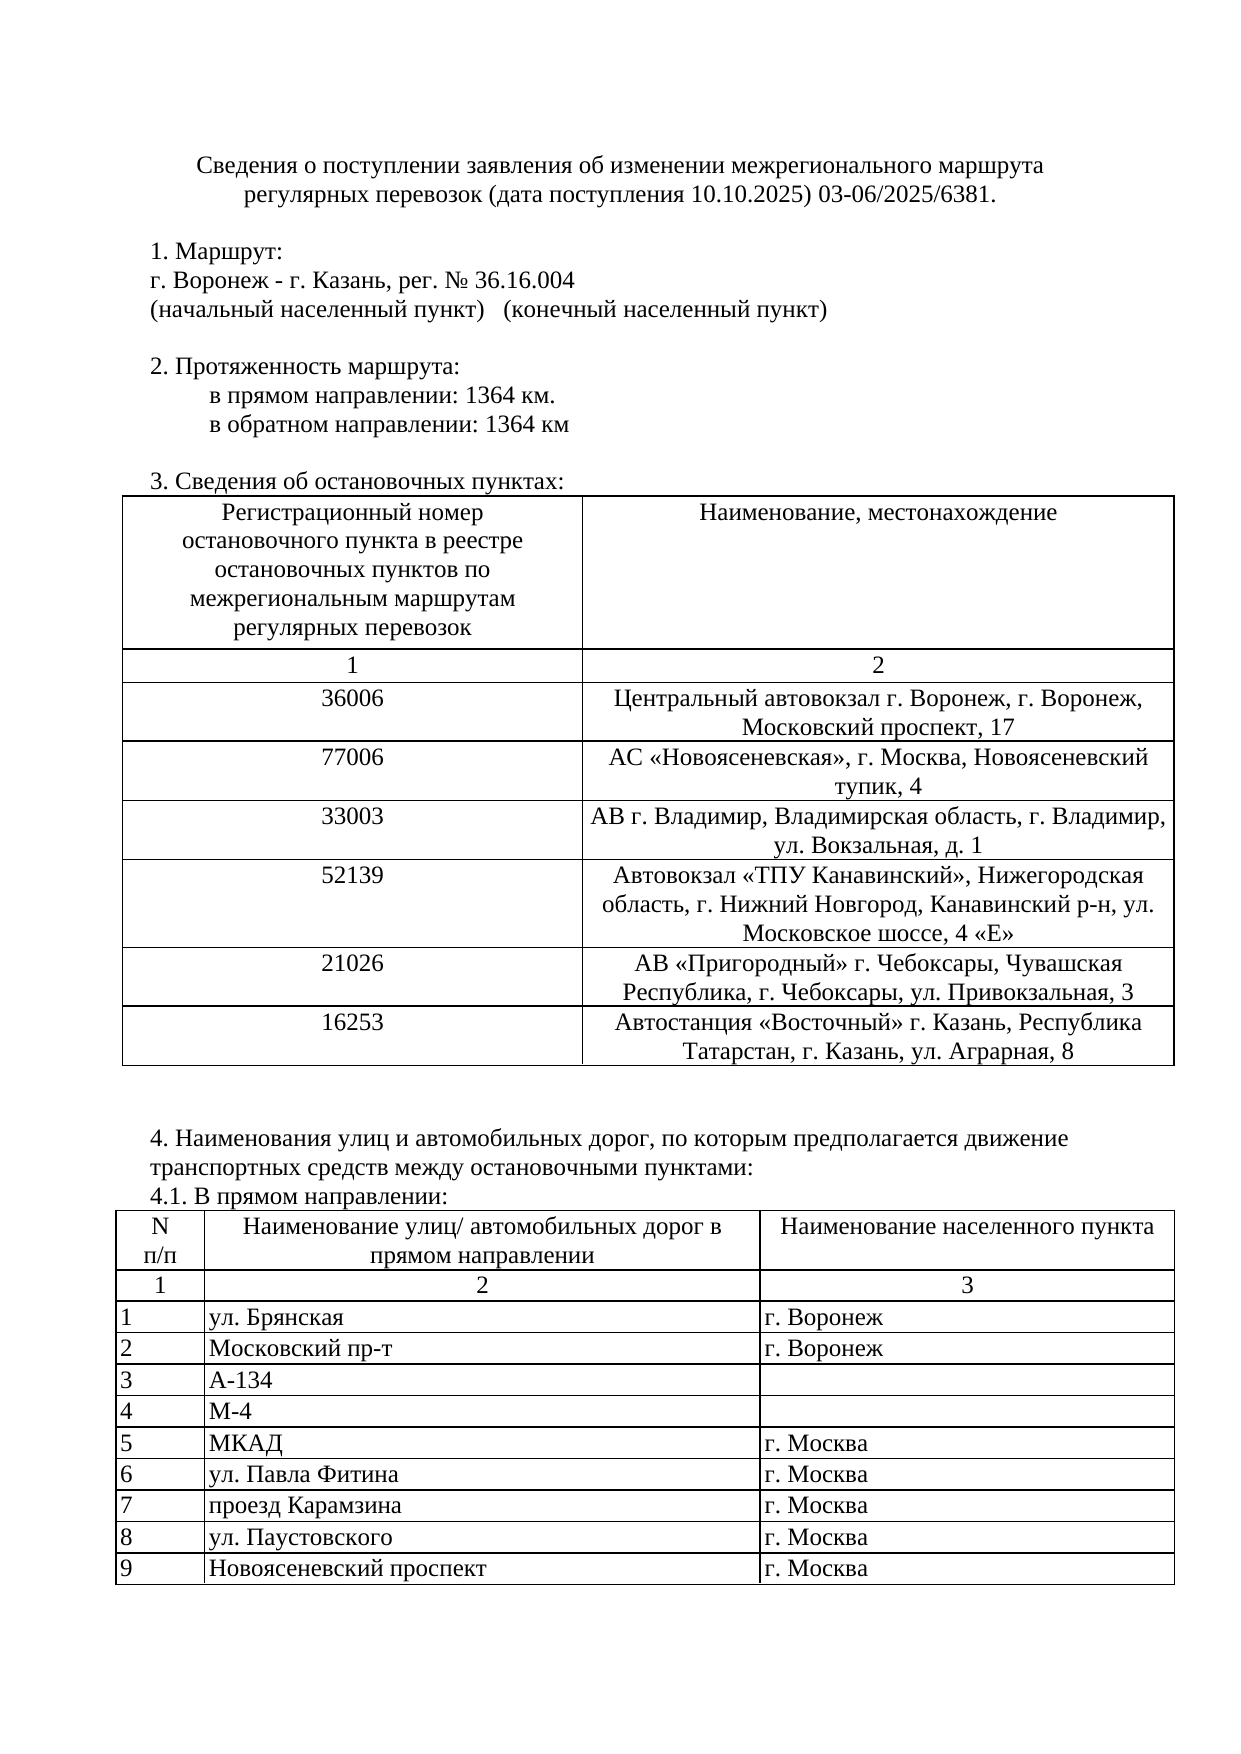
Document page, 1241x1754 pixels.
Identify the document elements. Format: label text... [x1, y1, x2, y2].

table_cell 77006 [123, 742, 582, 799]
table_header N п/п [117, 1211, 204, 1269]
table_header Наименование населенного пункта [761, 1211, 1174, 1269]
table_cell 3 [761, 1271, 1174, 1300]
table_cell г. Москва [761, 1428, 1174, 1458]
table_cell 33003 [123, 801, 582, 858]
table_cell [761, 1396, 1174, 1426]
table_cell г. Москва [761, 1459, 1174, 1489]
text 3. Сведения об остановочных пунктах: [150, 466, 1090, 495]
table_header Наименование улиц/ автомобильных дорог в прямом направлении [205, 1211, 759, 1269]
table_header Регистрационный номер остановочного пункта в реестре остановочных пунктов по межрегиональным маршрутам регулярных перевозок [123, 497, 582, 648]
table_cell г. Воронеж [761, 1302, 1174, 1332]
table_cell 8 [117, 1522, 204, 1552]
table_cell Новоясеневский проспект [205, 1554, 759, 1583]
table_cell Центральный автовокзал г. Воронеж, г. Воронеж, Московский проспект, 17 [583, 683, 1173, 740]
table_cell г. Воронеж [761, 1333, 1174, 1363]
table_cell проезд Карамзина [205, 1491, 759, 1521]
text г. Воронеж - г. Казань, рег. № 36.16.004 [150, 265, 1090, 294]
table_cell ул. Павла Фитина [205, 1459, 759, 1489]
table_cell ул. Паустовского [205, 1522, 759, 1552]
table_cell АВ г. Владимир, Владимирская область, г. Владимир, ул. Вокзальная, д. 1 [583, 801, 1173, 858]
text (начальный населенный пункт) (конечный населенный пункт) [150, 294, 1090, 322]
text Сведения о поступлении заявления об изменении межрегионального маршрута регулярных перевозок (дата поступления 10.10.2025) 03-06/2025/6381. [150, 150, 1090, 207]
table_cell 4 [117, 1396, 204, 1426]
table_cell 1 [117, 1302, 204, 1332]
table_cell 1 [117, 1271, 204, 1300]
text 2. Протяженность маршрута: [150, 351, 1090, 380]
table_cell 36006 [123, 683, 582, 740]
text 4. Наименования улиц и автомобильных дорог, по которым предполагается движение транспортных средств между остановочными пунктами: [150, 1123, 1090, 1181]
table_cell 2 [205, 1271, 759, 1300]
table_cell г. Москва [761, 1491, 1174, 1521]
table_cell 2 [117, 1333, 204, 1363]
table_cell 5 [117, 1428, 204, 1458]
text в обратном направлении: 1364 км [150, 409, 1090, 437]
table_cell Автостанция «Восточный» г. Казань, Республика Татарстан, г. Казань, ул. Аграрная, 8 [583, 1007, 1173, 1064]
text 1. Маршрут: [150, 236, 1090, 265]
table_cell 9 [117, 1554, 204, 1583]
table_cell 3 [117, 1365, 204, 1395]
table_cell [761, 1365, 1174, 1395]
table_cell 6 [117, 1459, 204, 1489]
table_cell 16253 [123, 1007, 582, 1064]
table_cell 52139 [123, 860, 582, 946]
table_cell М-4 [205, 1396, 759, 1426]
table_cell 1 [123, 650, 582, 681]
table_cell МКАД [205, 1428, 759, 1458]
table_cell АВ «Пригородный» г. Чебоксары, Чувашская Республика, г. Чебоксары, ул. Привокзальная, 3 [583, 948, 1173, 1005]
table_cell АС «Новоясеневская», г. Москва, Новоясеневский тупик, 4 [583, 742, 1173, 799]
table_header Наименование, местонахождение [583, 497, 1173, 648]
table_cell 2 [583, 650, 1173, 681]
table_cell ул. Брянская [205, 1302, 759, 1332]
text 4.1. В прямом направлении: [150, 1181, 1090, 1210]
table_cell г. Москва [761, 1522, 1174, 1552]
table_cell Автовокзал «ТПУ Канавинский», Нижегородская область, г. Нижний Новгород, Канавинский р-н, ул. Московское шоссе, 4 «Е» [583, 860, 1173, 946]
table_cell 7 [117, 1491, 204, 1521]
table_cell А-134 [205, 1365, 759, 1395]
text в прямом направлении: 1364 км. [150, 380, 1090, 409]
table_cell г. Москва [761, 1554, 1174, 1583]
table_cell 21026 [123, 948, 582, 1005]
table_cell Московский пр-т [205, 1333, 759, 1363]
